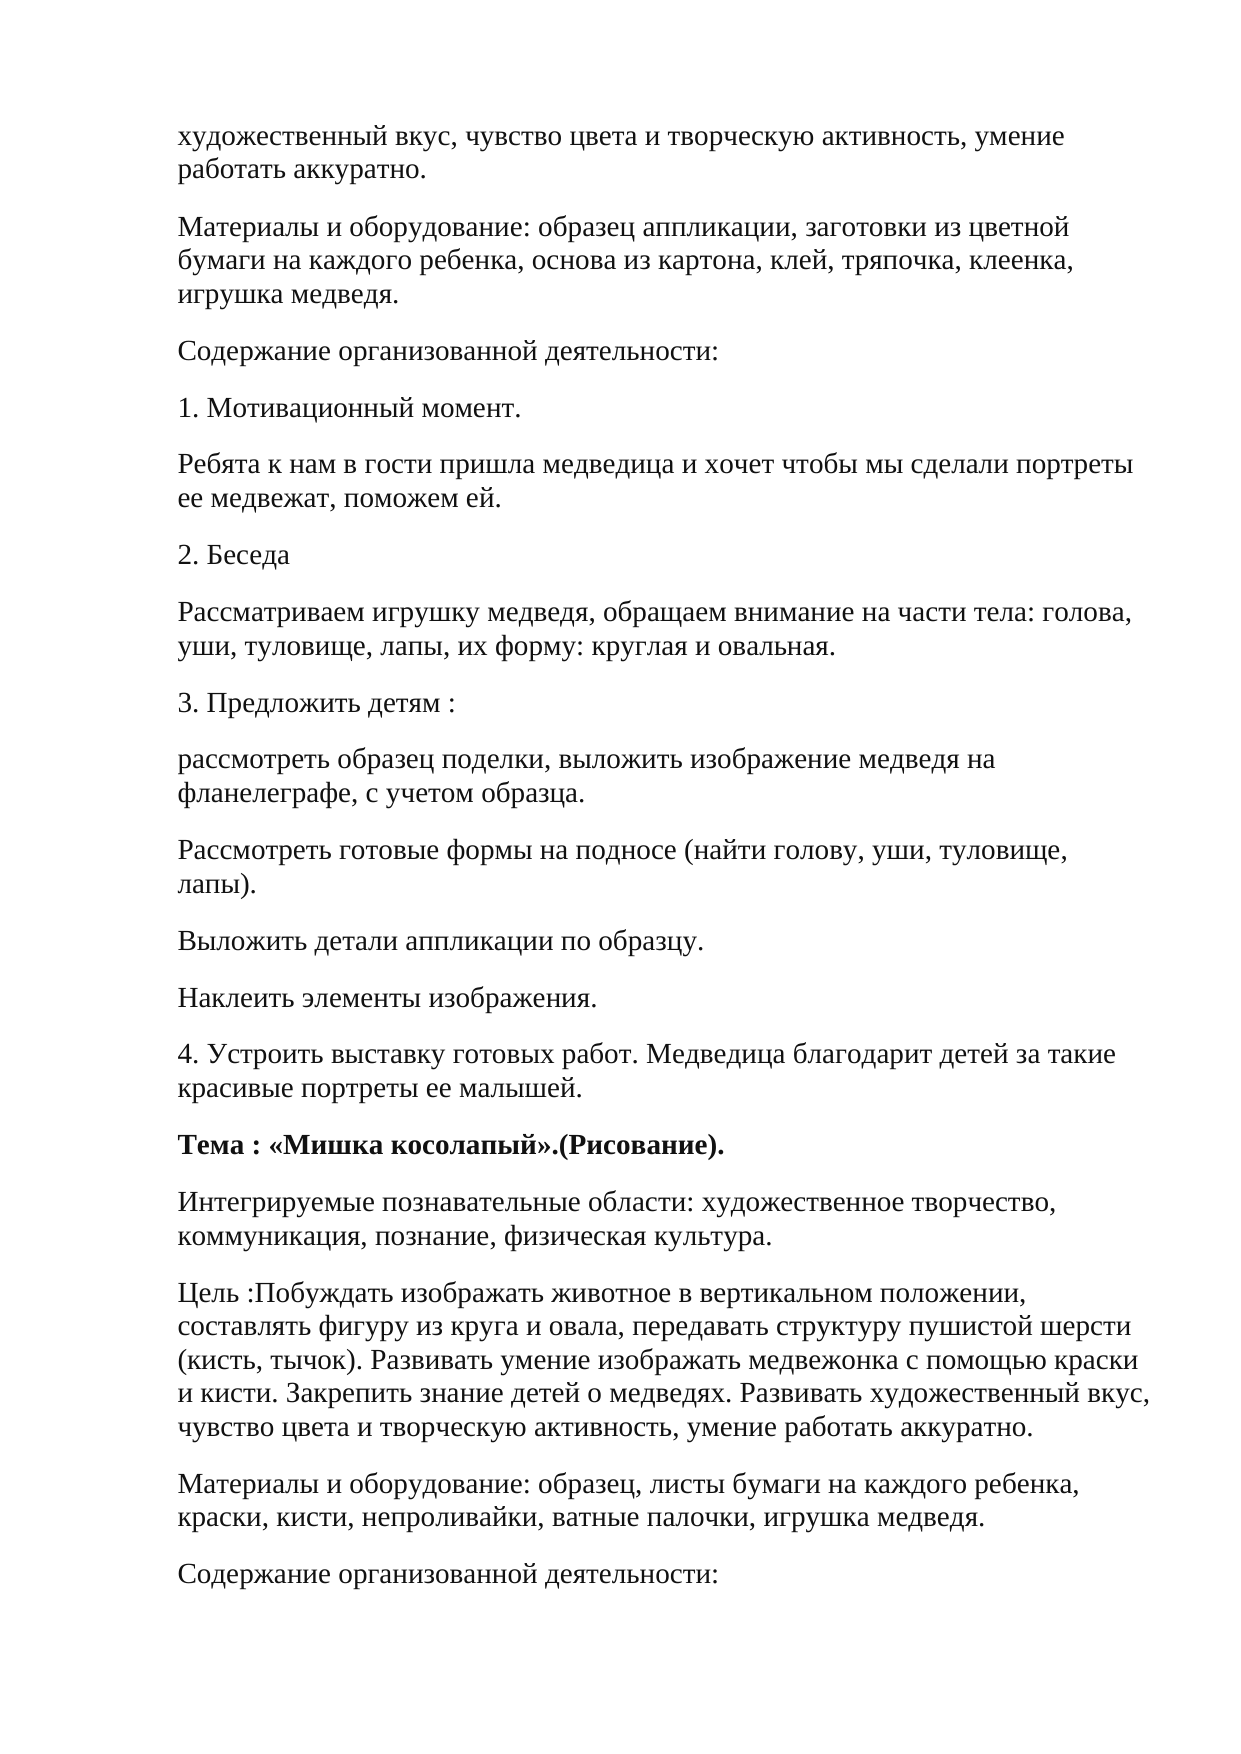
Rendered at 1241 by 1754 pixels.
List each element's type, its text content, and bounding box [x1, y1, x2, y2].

text 2. Беседа [177, 537, 1152, 571]
text 4. Устроить выставку готовых работ. Медведица благодарит детей за такие красивые портреты ее малышей. [177, 1037, 1152, 1104]
text Выложить детали аппликации по образцу. [177, 923, 1152, 956]
text Материалы и оборудование: образец, листы бумаги на каждого ребенка, краски, кисти, непроливайки, ватные палочки, игрушка медведя. [177, 1466, 1152, 1533]
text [177, 118, 1152, 185]
text Цель :Побуждать изображать животное в вертикальном положении, составлять фигуру из круга и овала, передавать структуру пушистой шерсти (кисть, тычок). Развивать умение изображать медвежонка с помощью краски и кисти. Закрепить знание детей о медведях. Развивать художественный вкус, чувство цвета и творческую активность, умение работать аккуратно. [177, 1275, 1152, 1442]
text Содержание организованной деятельности: [177, 1556, 1152, 1590]
text Материалы и оборудование: образец аппликации, заготовки из цветной бумаги на каждого ребенка, основа из картона, клей, тряпочка, клеенка, игрушка медведя. [177, 209, 1152, 309]
text Рассмотреть готовые формы на подносе (найти голову, уши, туловище, лапы). [177, 832, 1152, 899]
text 3. Предложить детям : [177, 685, 1152, 718]
text Содержание организованной деятельности: [177, 333, 1152, 366]
text Интегрируемые познавательные области: художественное творчество, коммуникация, познание, физическая культура. [177, 1184, 1152, 1251]
text Ребята к нам в гости пришла медведица и хочет чтобы мы сделали портреты ее медвежат, поможем ей. [177, 447, 1152, 514]
text 1. Мотивационный момент. [177, 390, 1152, 423]
text Рассматриваем игрушку медведя, обращаем внимание на части тела: голова, уши, туловище, лапы, их форму: круглая и овальная. [177, 594, 1152, 661]
text Наклеить элементы изображения. [177, 980, 1152, 1013]
text Тема : «Мишка косолапый».(Рисование). [177, 1127, 1152, 1161]
text рассмотреть образец поделки, выложить изображение медведя на фланелеграфе, с учетом образца. [177, 742, 1152, 809]
